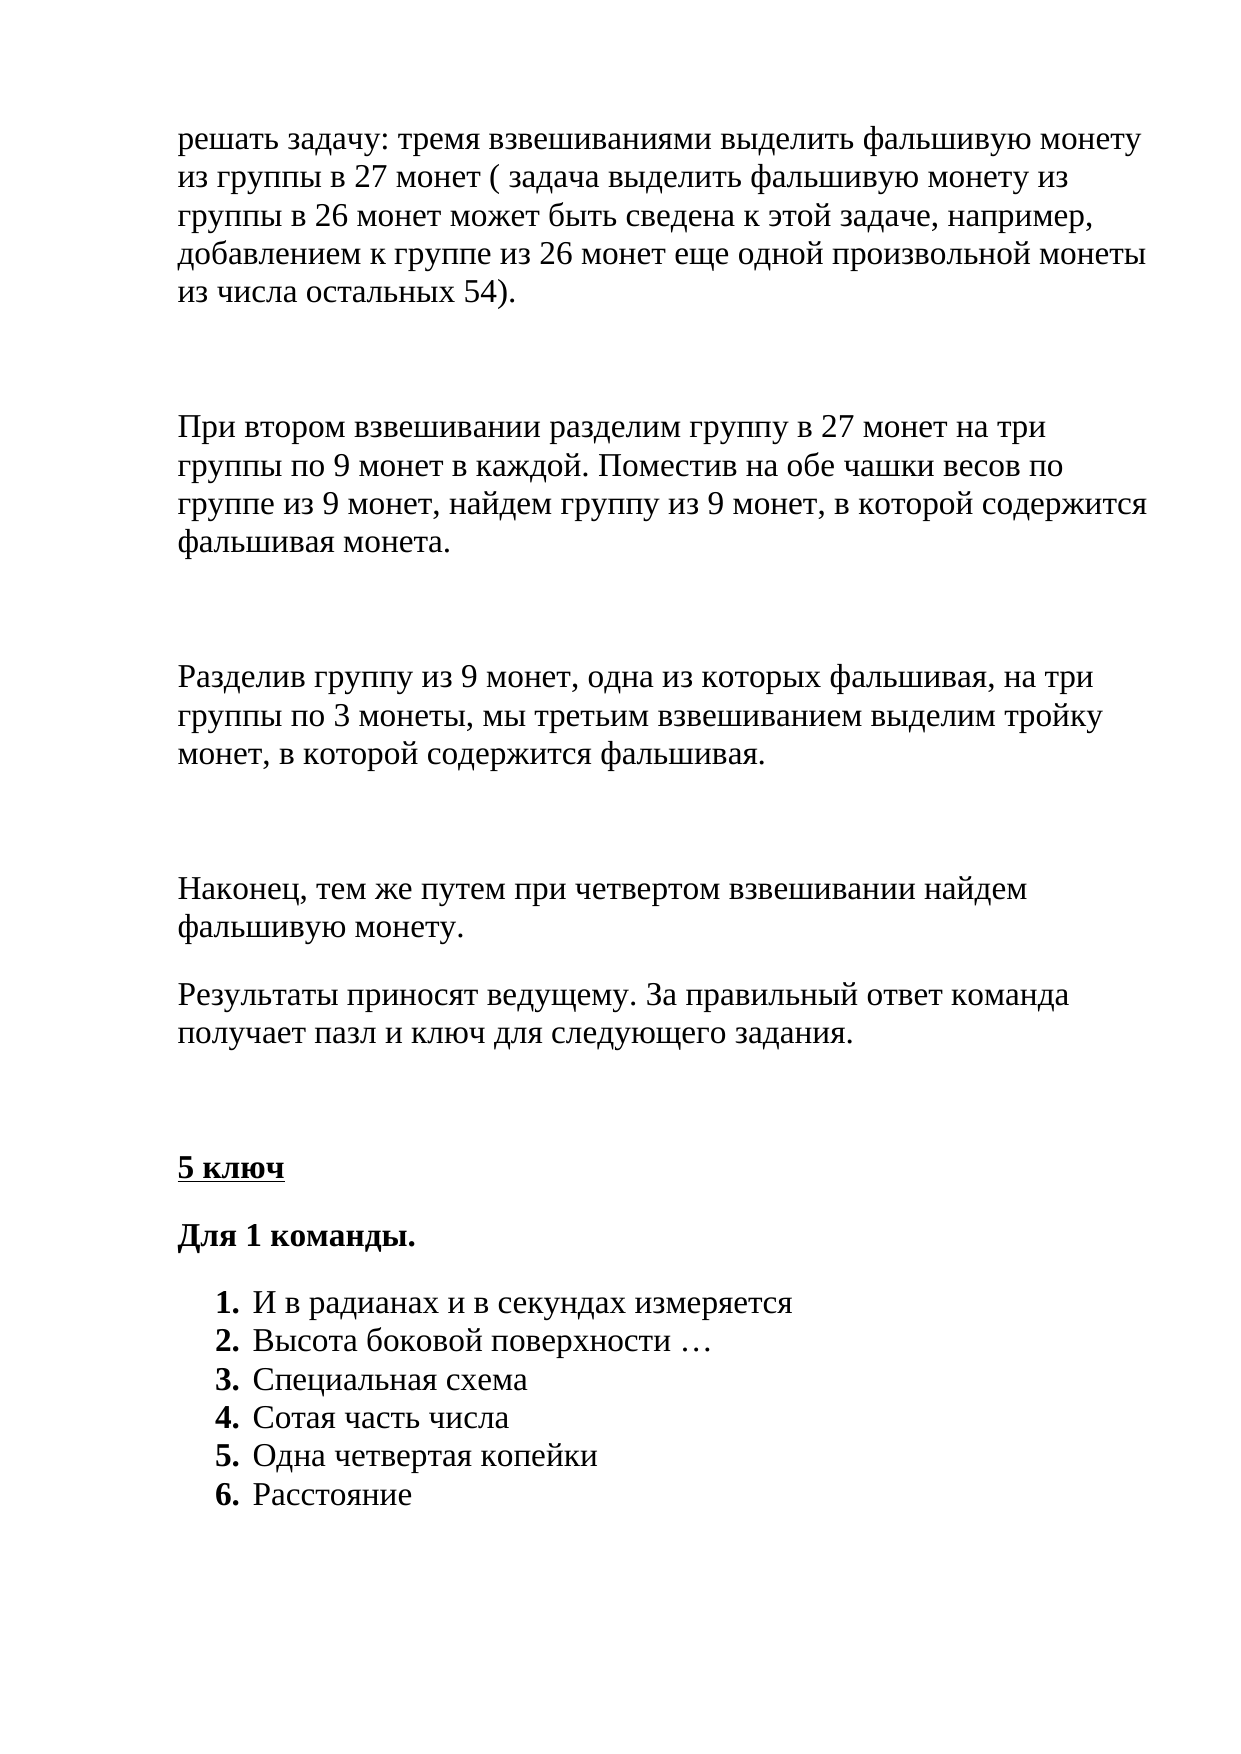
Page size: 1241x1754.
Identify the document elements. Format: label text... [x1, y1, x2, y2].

text Для 1 команды. [177, 1215, 1152, 1253]
text Результаты приносят ведущему. За правильный ответ команда получает пазл и ключ для следующего задания. [177, 974, 1152, 1051]
list Сотая часть числа [215, 1397, 1152, 1436]
text Наконец, тем же путем при четвертом взвешивании найдем фальшивую монету. [177, 868, 1152, 945]
list Высота боковой поверхности … [215, 1321, 1152, 1359]
list Специальная схема [215, 1359, 1152, 1397]
list Одна четвертая копейки [215, 1436, 1152, 1474]
list Расстояние [215, 1474, 1152, 1512]
list И в радианах и в секундах измеряется [215, 1282, 1152, 1321]
text При втором взвешивании разделим группу в 27 монет на три группы по 9 монет в каждой. Поместив на обе чашки весов по группе из 9 монет, найдем группу из 9 монет, в которой содержится фальшивая монета. [177, 406, 1152, 560]
text Разделив группу из 9 монет, одна из которых фальшивая, на три группы по 3 монеты, мы третьим взвешиванием выделим тройку монет, в которой содержится фальшивая. [177, 656, 1152, 771]
text 5 ключ [177, 1147, 1152, 1186]
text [177, 118, 1152, 310]
